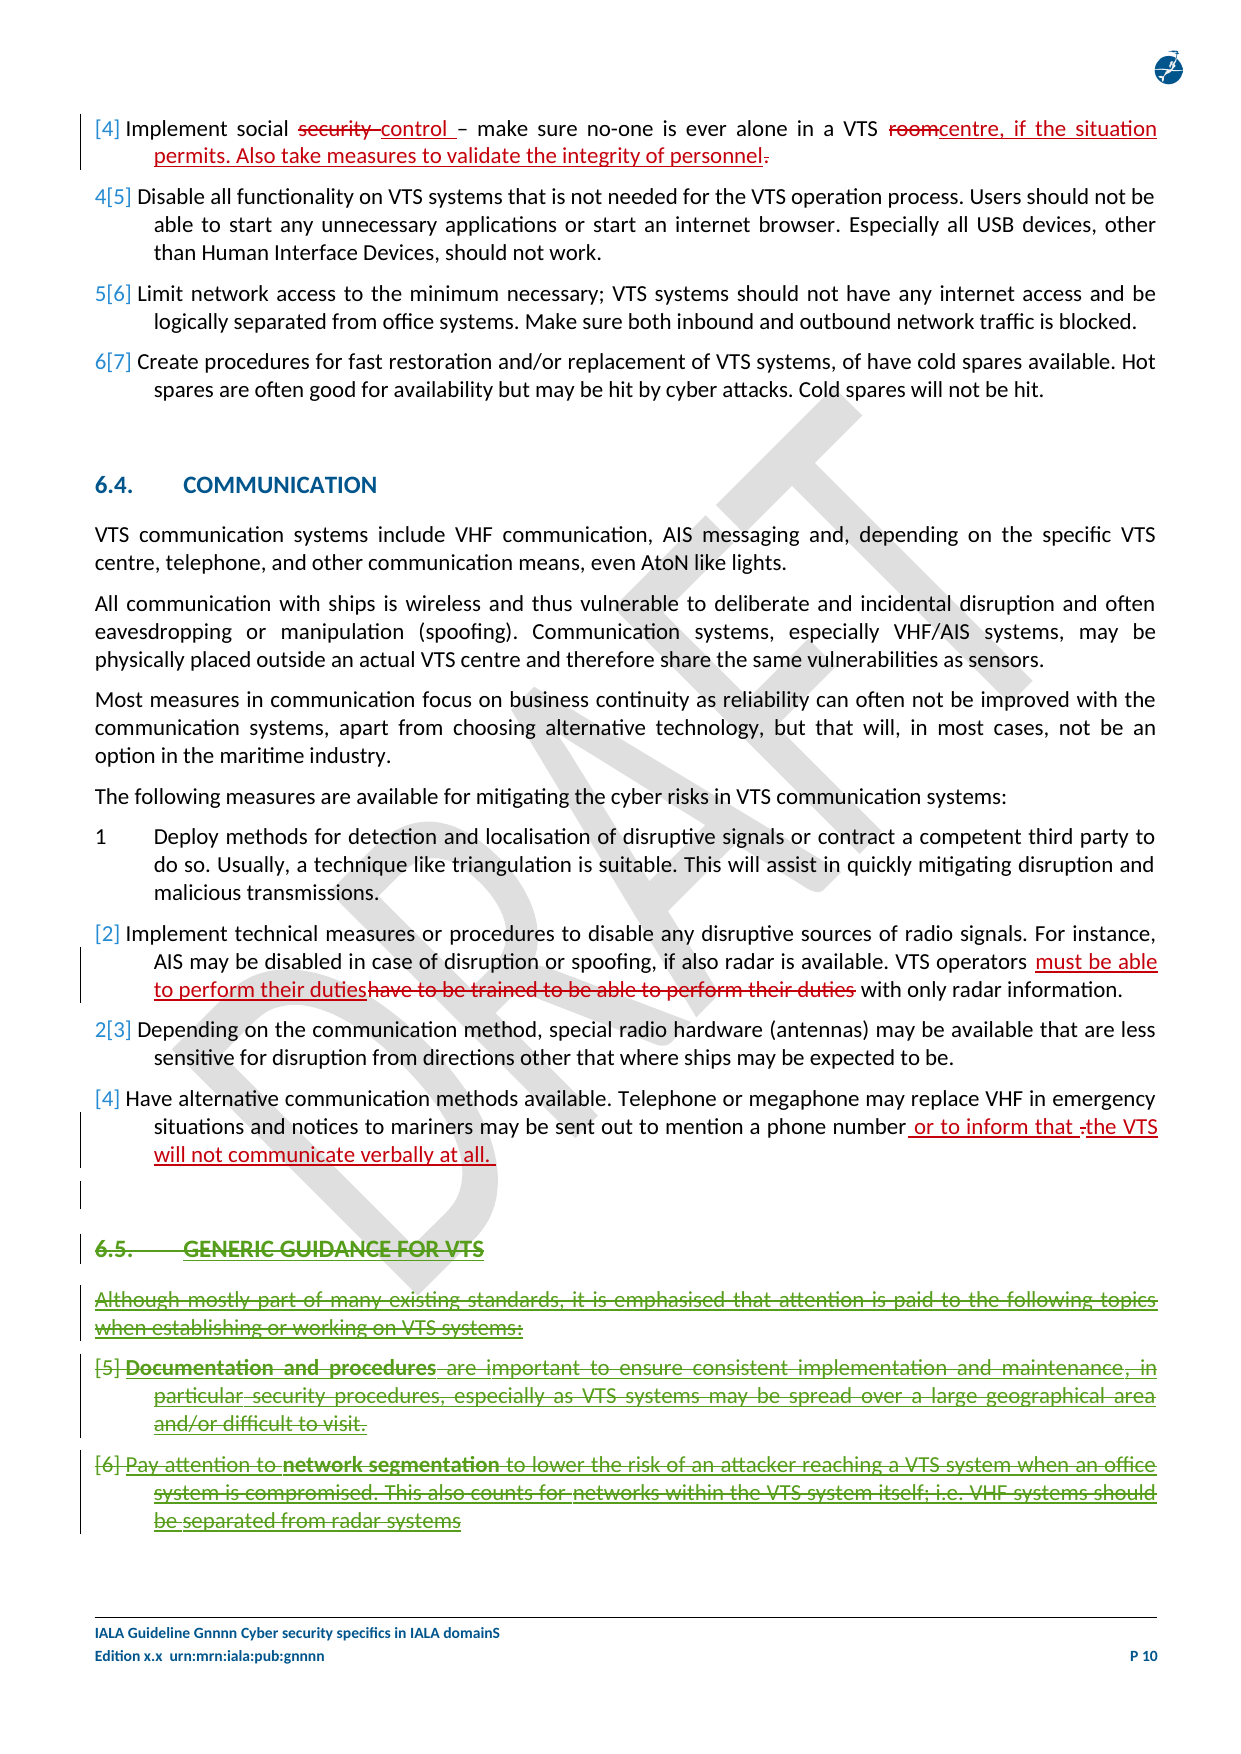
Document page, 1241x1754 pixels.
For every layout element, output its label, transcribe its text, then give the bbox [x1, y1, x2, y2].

list Have alternative communication methods available. Telephone or megaphone may replace VHF in emergency situations and notices to mariners may be sent out to mention a phone number [94, 1084, 1157, 1168]
list Implement social – make sure no-one is ever alone in a VTS [94, 114, 1157, 170]
subtitle Communication [94, 469, 1157, 499]
text The following measures are available for mitigating the cyber risks in VTS communication systems: [94, 782, 1157, 810]
text All communication with ships is wireless and thus vulnerable to deliberate and incidental disruption and often eavesdropping or manipulation (spoofing). Communication systems, especially VHF/AIS systems, may be physically placed outside an actual VTS centre and therefore share the same vulnerabilities as sensors. [94, 589, 1157, 673]
text Most measures in communication focus on business continuity as reliability can often not be improved with the communication systems, apart from choosing alternative technology, but that will, in most cases, not be an option in the maritime industry. [94, 685, 1157, 769]
list Create procedures for fast restoration and/or replacement of VTS systems, of have cold spares available. Hot spares are often good for availability but may be hit by cyber attacks. Cold spares will not be hit. [94, 347, 1157, 403]
text VTS communication systems include VHF communication, AIS messaging and, depending on the specific VTS centre, telephone, and other communication means, even AtoN like lights. [94, 520, 1157, 576]
list Implement technical measures or procedures to disable any disruptive sources of radio signals. For instance, AIS may be disabled in case of disruption or spoofing, if also radar is available. VTS operators with only radar information. [94, 919, 1157, 1003]
picture [1123, 0, 1241, 119]
list Limit network access to the minimum necessary; VTS systems should not have any internet access and be logically separated from office systems. Make sure both inbound and outbound network traffic is blocked. [94, 279, 1157, 335]
list Deploy methods for detection and localisation of disruptive signals or contract a competent third party to do so. Usually, a technique like triangulation is suitable. This will assist in quickly mitigating disruption and malicious transmissions. [94, 822, 1157, 906]
list Depending on the communication method, special radio hardware (antennas) may be available that are less sensitive for disruption from directions other that where ships may be expected to be. [94, 1016, 1157, 1072]
list Disable all functionality on VTS systems that is not needed for the VTS operation process. Users should not be able to start any unnecessary applications or start an internet browser. Especially all USB devices, other than Human Interface Devices, should not work. [94, 182, 1157, 266]
